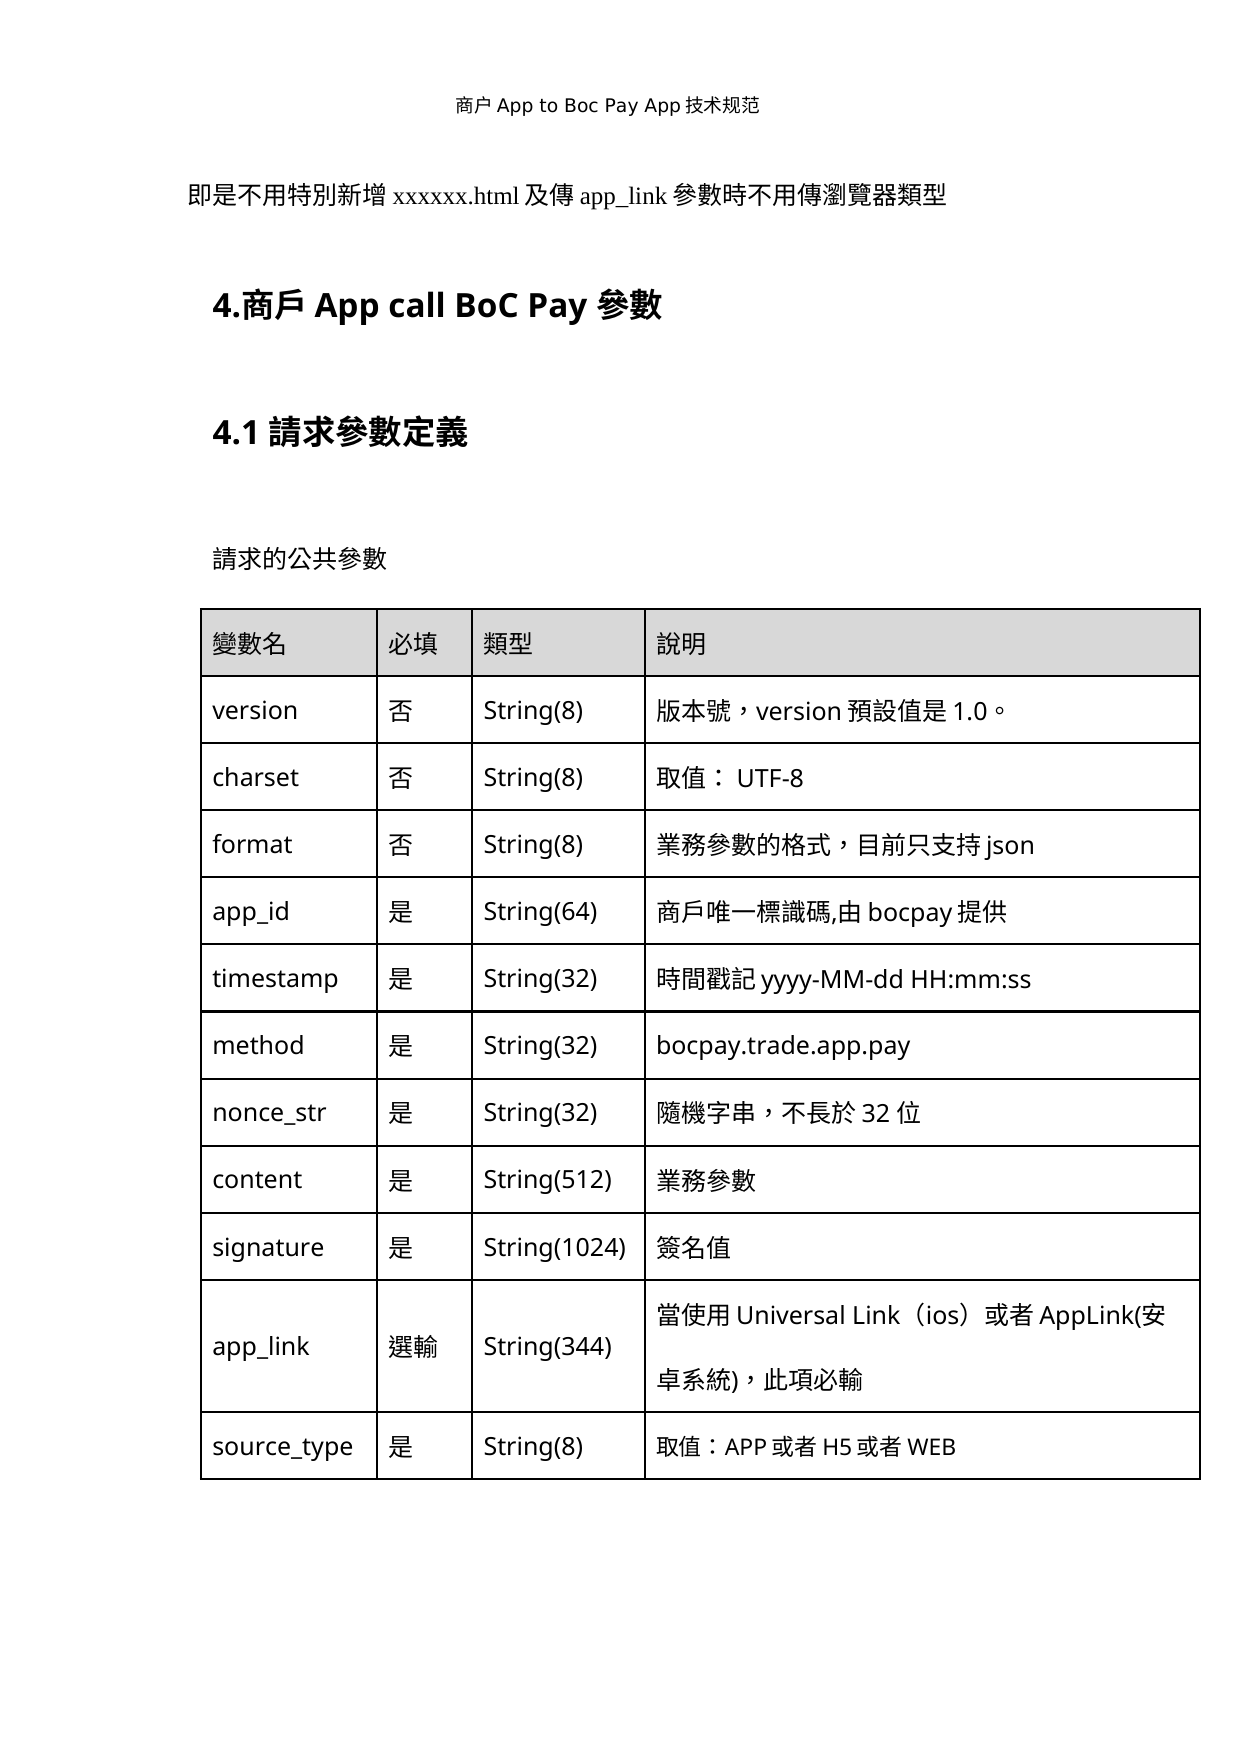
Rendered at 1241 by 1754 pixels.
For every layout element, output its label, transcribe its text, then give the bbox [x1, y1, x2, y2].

table_cell 否 [378, 677, 471, 742]
table_cell bocpay.trade.app.pay [646, 1013, 1199, 1077]
text 即是不用特別新增xxxxxx.html及傳app_link參數時不用傳瀏覽器類型 [187, 162, 1028, 227]
table_cell timestamp [202, 945, 376, 1010]
table_header 說明 [646, 610, 1199, 675]
table_cell 時間戳記yyyy-MM-dd HH:mm:ss [646, 945, 1199, 1010]
table_cell 取值：APP或者H5或者WEB [646, 1413, 1199, 1478]
table_cell format [202, 811, 376, 876]
table_cell String(8) [473, 1413, 644, 1478]
table_cell 商戶唯一標識碼,由bocpay提供 [646, 878, 1199, 943]
table_cell String(8) [473, 744, 644, 809]
table_cell signature [202, 1214, 376, 1279]
table_cell String(32) [473, 1013, 644, 1077]
subtitle 4.商戶App call BoC Pay 參數 [212, 271, 1028, 336]
table_cell String(32) [473, 945, 644, 1010]
table_header 變數名 [202, 610, 376, 675]
table_cell 簽名值 [646, 1214, 1199, 1279]
table_header 必填 [378, 610, 471, 675]
table_cell 是 [378, 1013, 471, 1077]
table_cell nonce_str [202, 1080, 376, 1144]
table_cell 是 [378, 1147, 471, 1212]
table_cell 業務參數 [646, 1147, 1199, 1212]
subtitle 4.1 請求參數定義 [212, 398, 1028, 463]
table_cell content [202, 1147, 376, 1212]
table_cell charset [202, 744, 376, 809]
table_cell 業務參數的格式，目前只支持json [646, 811, 1199, 876]
table_cell app_link [202, 1281, 376, 1411]
table_cell String(512) [473, 1147, 644, 1212]
table_cell method [202, 1013, 376, 1077]
table_cell String(1024) [473, 1214, 644, 1279]
table_cell 隨機字串，不長於 32 位 [646, 1080, 1199, 1144]
table_cell String(344) [473, 1281, 644, 1411]
table_cell 是 [378, 1080, 471, 1144]
table_cell 版本號，version預設值是1.0。 [646, 677, 1199, 742]
table_cell 是 [378, 878, 471, 943]
table_cell 選輸 [378, 1281, 471, 1411]
table_cell 當使用Universal Link（ios）或者AppLink(安卓系統)，此項必輸 [646, 1281, 1199, 1411]
table_cell 否 [378, 811, 471, 876]
table_cell String(8) [473, 677, 644, 742]
table_cell 是 [378, 945, 471, 1010]
table_cell 取值： UTF-8 [646, 744, 1199, 809]
table_header 類型 [473, 610, 644, 675]
table_cell 否 [378, 744, 471, 809]
table_cell String(32) [473, 1080, 644, 1144]
table_cell source_type [202, 1413, 376, 1478]
table_cell String(64) [473, 878, 644, 943]
table_cell 是 [378, 1214, 471, 1279]
text 請求的公共參數 [212, 525, 1028, 590]
table_cell String(8) [473, 811, 644, 876]
table_cell app_id [202, 878, 376, 943]
table_cell version [202, 677, 376, 742]
table_cell 是 [378, 1413, 471, 1478]
